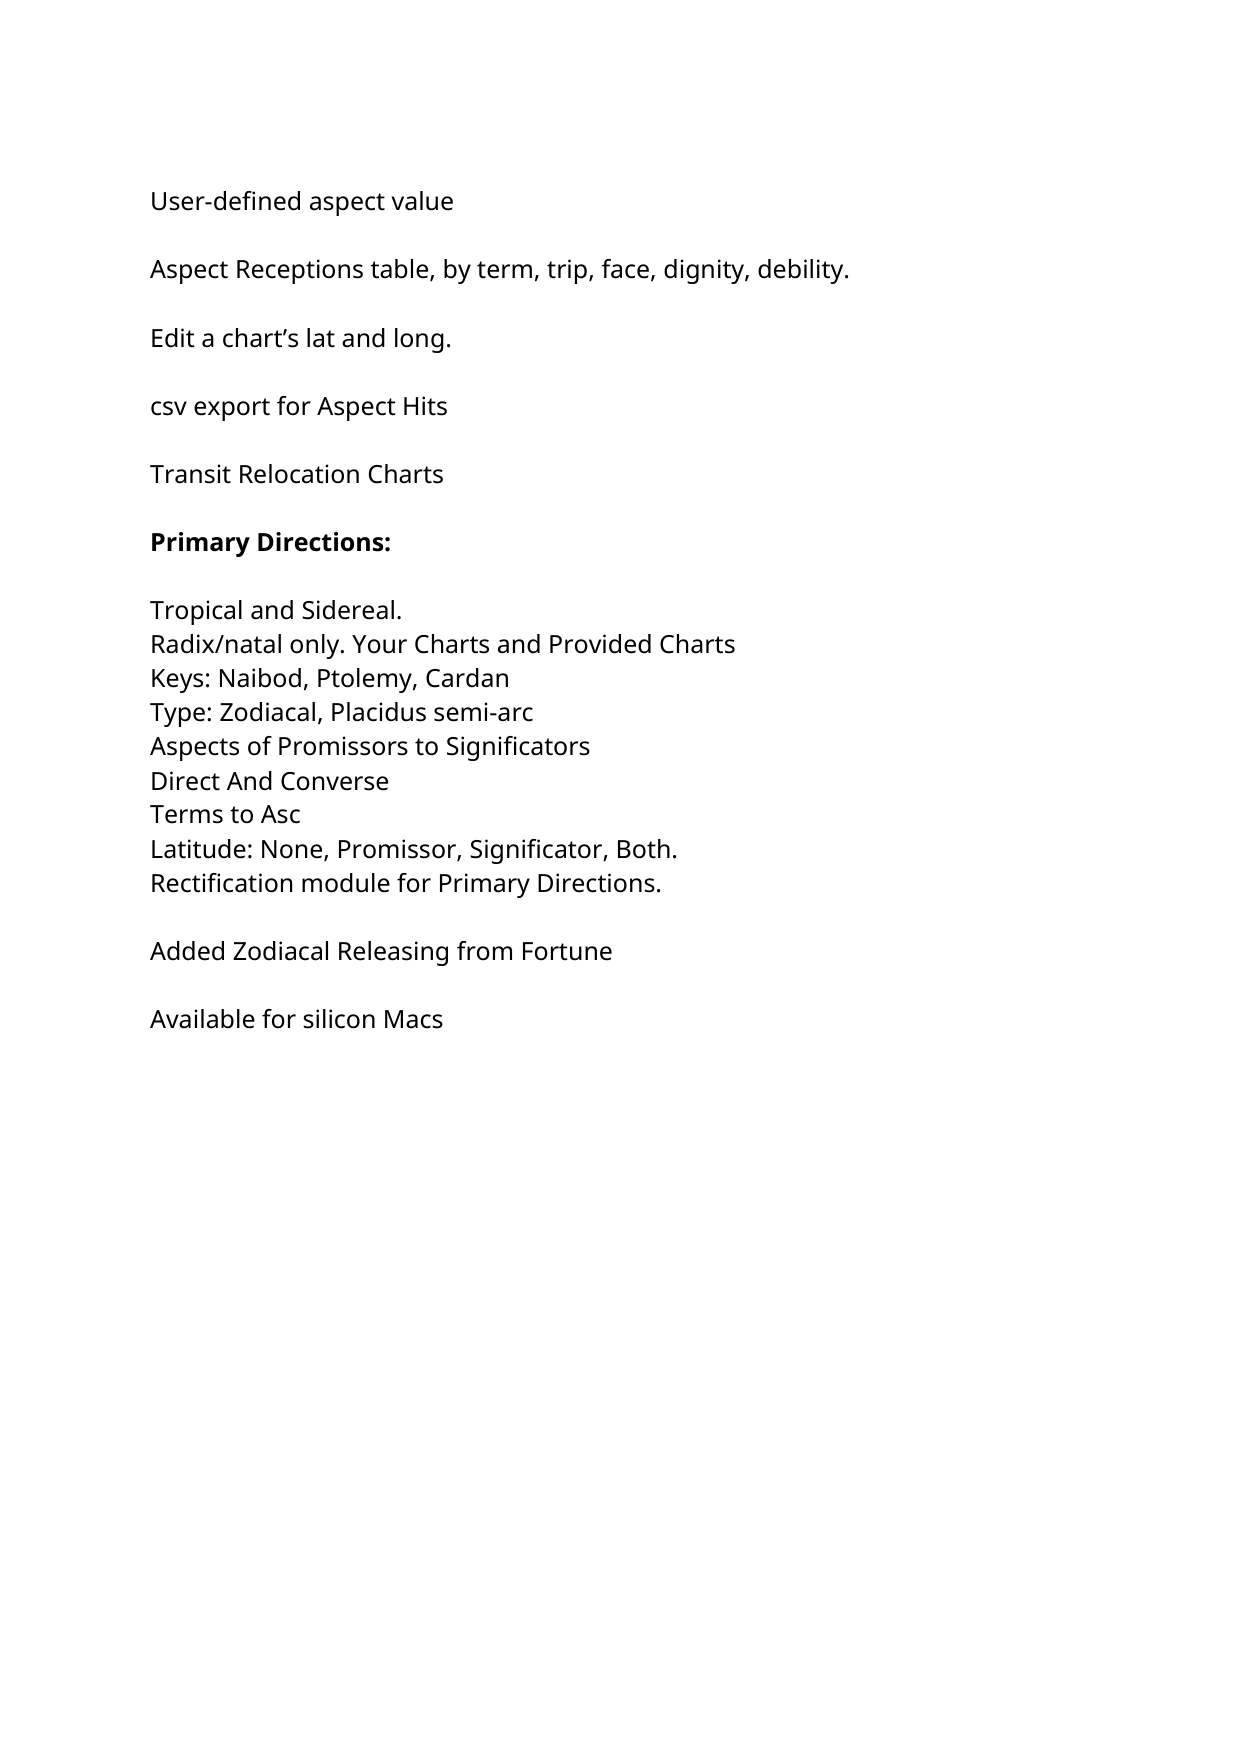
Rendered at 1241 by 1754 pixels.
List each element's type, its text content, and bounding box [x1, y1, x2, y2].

text Edit a chart’s lat and long. [150, 320, 1090, 354]
text Aspect Receptions table, by term, trip, face, dignity, debility. [150, 252, 1090, 286]
text Latitude: None, Promissor, Significator, Both. [150, 831, 1090, 865]
text Transit Relocation Charts [150, 457, 1090, 491]
text Rectification module for Primary Directions. [150, 865, 1090, 899]
text Radix/natal only. Your Charts and Provided Charts [150, 627, 1090, 661]
text Type: Zodiacal, Placidus semi-arc [150, 695, 1090, 729]
text Added Zodiacal Releasing from Fortune [150, 933, 1090, 967]
text Tropical and Sidereal. [150, 593, 1090, 627]
text User-defined aspect value [150, 184, 1090, 218]
text Aspects of Promissors to Significators [150, 729, 1090, 763]
text Direct And Converse [150, 763, 1090, 797]
text Keys: Naibod, Ptolemy, Cardan [150, 661, 1090, 695]
text Available for silicon Macs [150, 1002, 1090, 1036]
text Primary Directions: [150, 525, 1090, 559]
text Terms to Asc [150, 797, 1090, 831]
text csv export for Aspect Hits [150, 388, 1090, 422]
